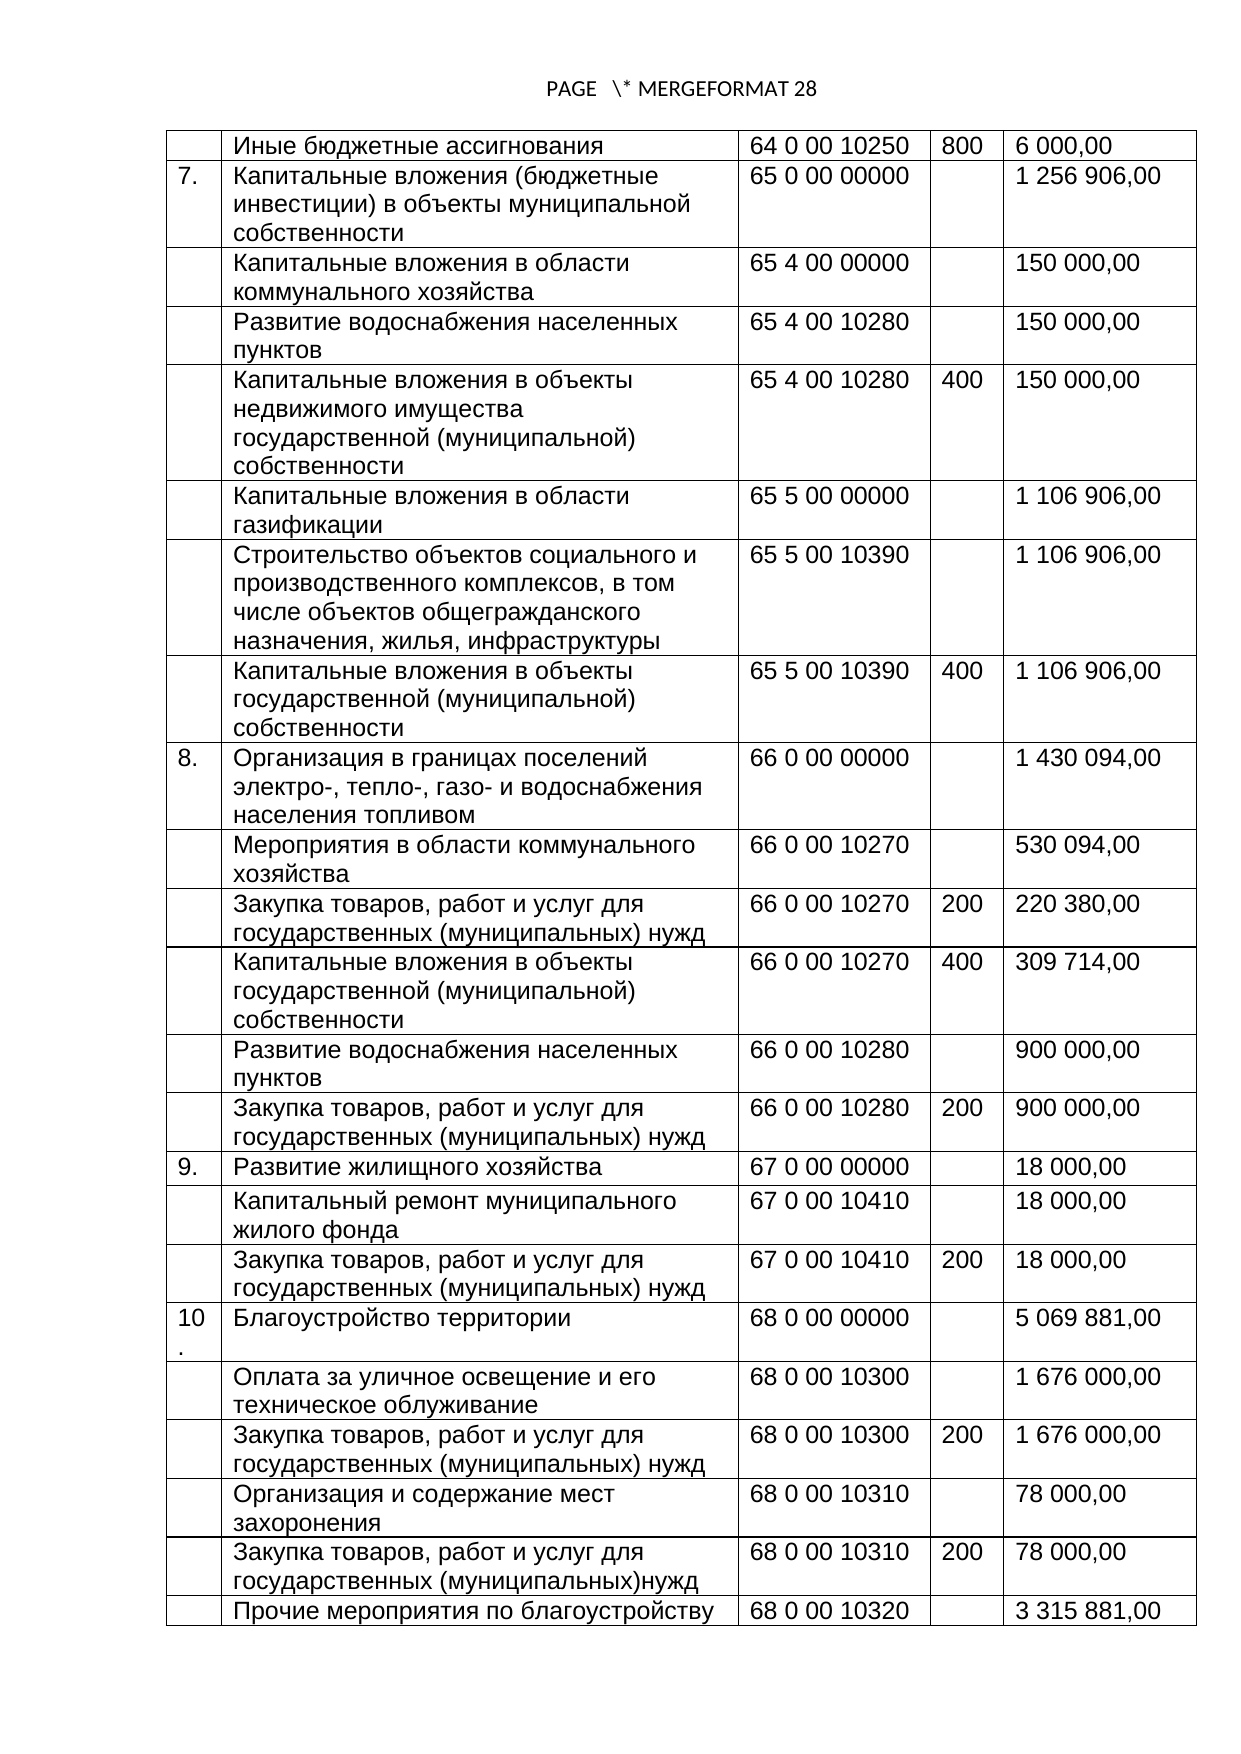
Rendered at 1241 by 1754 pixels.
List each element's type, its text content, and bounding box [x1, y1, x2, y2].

table_cell 150 000,00 [1004, 365, 1196, 480]
table_cell Организация в границах поселений электро-, тепло-, газо- и водоснабжения населения топливом [222, 743, 738, 829]
table_cell [167, 1538, 221, 1595]
table_cell Иные бюджетные ассигнования [222, 131, 738, 160]
table_cell 400 [931, 656, 1003, 742]
table_cell Развитие водоснабжения населенных пунктов [222, 1035, 738, 1092]
table_cell [167, 830, 221, 888]
table_cell 68 0 00 10300 [739, 1362, 930, 1419]
table_cell [167, 365, 221, 480]
table_cell [167, 307, 221, 364]
table_cell 66 0 00 10270 [739, 889, 930, 946]
table_cell Благоустройство территории [222, 1303, 738, 1361]
table_cell 200 [931, 889, 1003, 946]
table_cell 1 106 906,00 [1004, 481, 1196, 539]
table_cell 67 0 00 00000 [739, 1152, 930, 1185]
table_cell 65 5 00 10390 [739, 656, 930, 742]
table_cell 66 0 00 10280 [739, 1093, 930, 1151]
table_cell [167, 481, 221, 539]
table_cell [167, 1186, 221, 1244]
table_cell 900 000,00 [1004, 1093, 1196, 1151]
table_cell Капитальный ремонт муниципального жилого фонда [222, 1186, 738, 1244]
table_cell 1 256 906,00 [1004, 161, 1196, 247]
table_cell 1 676 000,00 [1004, 1420, 1196, 1478]
table_cell [167, 131, 221, 160]
table_cell [931, 161, 1003, 247]
table_cell [931, 830, 1003, 888]
table_cell 66 0 00 10270 [739, 948, 930, 1034]
table_cell [931, 481, 1003, 539]
table_cell [167, 948, 221, 1034]
table_cell 1 676 000,00 [1004, 1362, 1196, 1419]
table_cell 65 0 00 00000 [739, 161, 930, 247]
table_cell 400 [931, 948, 1003, 1034]
table_cell 7. [167, 161, 221, 247]
table_cell [931, 1035, 1003, 1092]
table_cell 200 [931, 1093, 1003, 1151]
table_cell 68 0 00 10300 [739, 1420, 930, 1478]
table_cell 1 430 094,00 [1004, 743, 1196, 829]
table_cell [931, 1479, 1003, 1536]
table_cell 68 0 00 10320 [739, 1596, 930, 1625]
table_cell [167, 1093, 221, 1151]
table_cell [167, 656, 221, 742]
table_cell 150 000,00 [1004, 307, 1196, 364]
table_cell 18 000,00 [1004, 1152, 1196, 1185]
table_cell 900 000,00 [1004, 1035, 1196, 1092]
table_cell [167, 1035, 221, 1092]
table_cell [222, 1596, 738, 1625]
table_cell 67 0 00 10410 [739, 1186, 930, 1244]
table_cell Капитальные вложения в объекты недвижимого имущества государственной (муниципальной) собственности [222, 365, 738, 480]
table_cell [167, 248, 221, 306]
table_cell 309 714,00 [1004, 948, 1196, 1034]
table_cell 5 069 881,00 [1004, 1303, 1196, 1361]
table_cell [167, 1420, 221, 1478]
table_cell 67 0 00 10410 [739, 1245, 930, 1302]
table_cell 800 [931, 131, 1003, 160]
table_cell [167, 1596, 221, 1625]
table_cell 65 4 00 10280 [739, 365, 930, 480]
table_cell 66 0 00 10280 [739, 1035, 930, 1092]
table_cell 400 [931, 365, 1003, 480]
table_cell 1 106 906,00 [1004, 540, 1196, 655]
table_cell 68 0 00 10310 [739, 1479, 930, 1536]
table_cell 78 000,00 [1004, 1479, 1196, 1536]
table_cell [167, 540, 221, 655]
table_cell 200 [931, 1420, 1003, 1478]
table_cell 68 0 00 10310 [739, 1538, 930, 1595]
table_cell [167, 1362, 221, 1419]
table_cell [167, 1245, 221, 1302]
table_cell 3 315 881,00 [1004, 1596, 1196, 1625]
table_cell 65 4 00 10280 [739, 307, 930, 364]
table_cell 18 000,00 [1004, 1186, 1196, 1244]
table_cell Организация и содержание мест захоронения [222, 1479, 738, 1536]
table_cell [931, 1362, 1003, 1419]
table_cell 18 000,00 [1004, 1245, 1196, 1302]
table_cell Закупка товаров, работ и услуг для государственных (муниципальных)нужд [222, 1538, 738, 1595]
table_cell [931, 307, 1003, 364]
table_cell [931, 1596, 1003, 1625]
table_cell 530 094,00 [1004, 830, 1196, 888]
table_cell 200 [931, 1245, 1003, 1302]
table_cell Развитие водоснабжения населенных пунктов [222, 307, 738, 364]
table_cell Оплата за уличное освещение и его техническое облуживание [222, 1362, 738, 1419]
table_cell Капитальные вложения (бюджетные инвестиции) в объекты муниципальной собственности [222, 161, 738, 247]
table_cell Закупка товаров, работ и услуг для государственных (муниципальных) нужд [222, 1420, 738, 1478]
table_cell 66 0 00 00000 [739, 743, 930, 829]
table_cell 10. [167, 1303, 221, 1361]
table_cell [167, 889, 221, 946]
table_cell [931, 540, 1003, 655]
table_cell [167, 1479, 221, 1536]
table_cell [931, 1152, 1003, 1185]
table_cell Мероприятия в области коммунального хозяйства [222, 830, 738, 888]
table_cell [931, 743, 1003, 829]
table_cell 6 000,00 [1004, 131, 1196, 160]
table_cell Капитальные вложения в объекты государственной (муниципальной) собственности [222, 948, 738, 1034]
table_cell 66 0 00 10270 [739, 830, 930, 888]
table_cell Закупка товаров, работ и услуг для государственных (муниципальных) нужд [222, 1245, 738, 1302]
table_cell [931, 248, 1003, 306]
table_cell Развитие жилищного хозяйства [222, 1152, 738, 1185]
table_cell Капитальные вложения в области газификации [222, 481, 738, 539]
table_cell 1 106 906,00 [1004, 656, 1196, 742]
table_cell 68 0 00 00000 [739, 1303, 930, 1361]
table_cell 220 380,00 [1004, 889, 1196, 946]
table_cell [931, 1303, 1003, 1361]
table_cell [931, 1186, 1003, 1244]
table_cell Закупка товаров, работ и услуг для государственных (муниципальных) нужд [222, 1093, 738, 1151]
table_cell 78 000,00 [1004, 1538, 1196, 1595]
table_cell 65 4 00 00000 [739, 248, 930, 306]
table_cell Капитальные вложения в объекты государственной (муниципальной) собственности [222, 656, 738, 742]
table_cell Закупка товаров, работ и услуг для государственных (муниципальных) нужд [222, 889, 738, 946]
table_cell Строительство объектов социального и производственного комплексов, в том числе объектов общегражданского назначения, жилья, инфраструктуры [222, 540, 738, 655]
table_cell 9. [167, 1152, 221, 1185]
table_cell 65 5 00 00000 [739, 481, 930, 539]
table_cell 64 0 00 10250 [739, 131, 930, 160]
table_cell 150 000,00 [1004, 248, 1196, 306]
table_cell Капитальные вложения в области коммунального хозяйства [222, 248, 738, 306]
table_cell 200 [931, 1538, 1003, 1595]
table_cell 8. [167, 743, 221, 829]
table_cell 65 5 00 10390 [739, 540, 930, 655]
